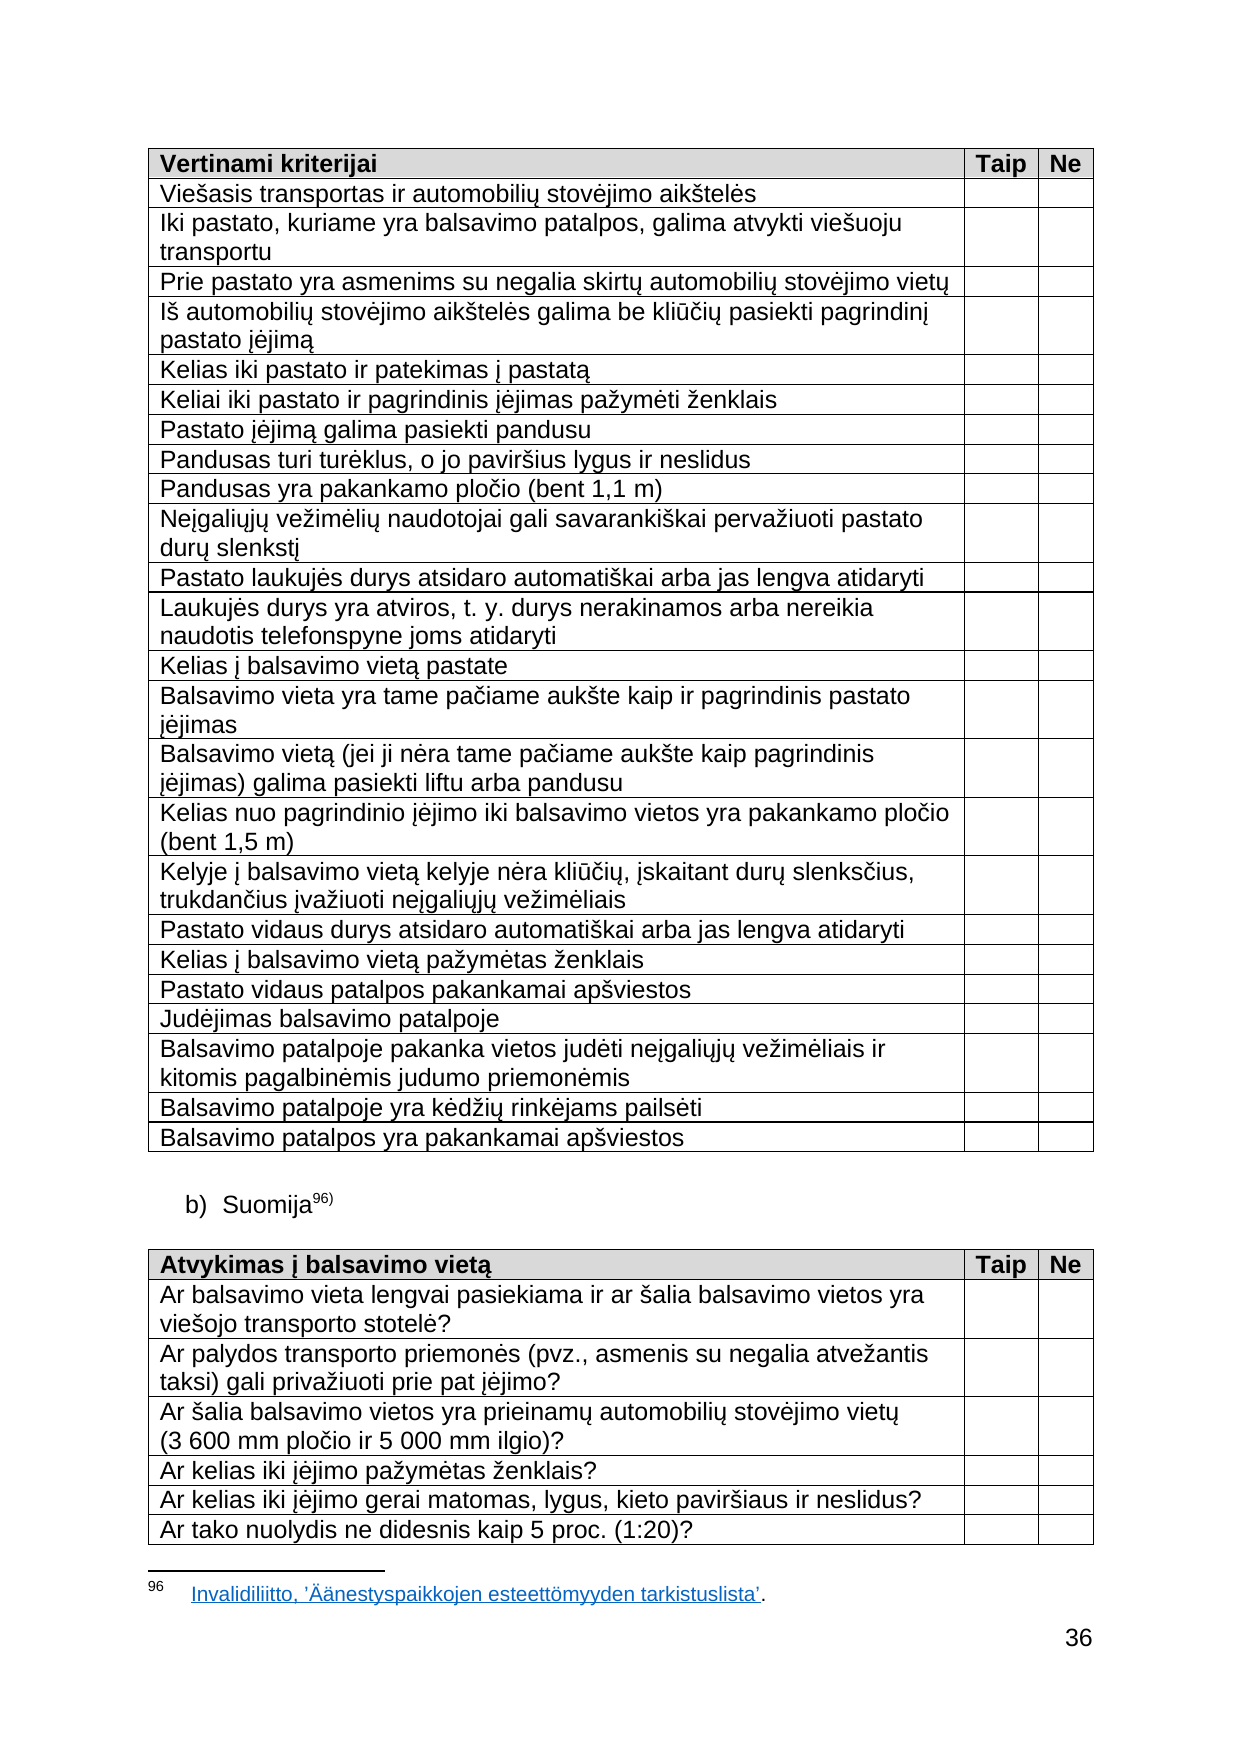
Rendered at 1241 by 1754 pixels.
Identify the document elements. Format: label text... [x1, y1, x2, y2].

table_cell [1039, 681, 1093, 738]
table_cell [965, 445, 1038, 473]
table_cell Prie pastato yra asmenims su negalia skirtų automobilių stovėjimo vietų [149, 267, 964, 296]
table_header Vertinami kriterijai [149, 149, 964, 177]
table_cell Balsavimo patalpoje yra kėdžių rinkėjams pailsėti [149, 1093, 964, 1121]
table_cell Ar tako nuolydis ne didesnis kaip 5 proc. (1:20)? [149, 1515, 964, 1544]
table_cell Iki pastato, kuriame yra balsavimo patalpos, galima atvykti viešuoju transportu [149, 208, 964, 266]
table_cell [965, 1004, 1038, 1033]
table_cell [965, 355, 1038, 384]
table_cell [965, 1339, 1038, 1396]
table_cell Pastato įėjimą galima pasiekti pandusu [149, 415, 964, 443]
table_cell [965, 208, 1038, 266]
table_cell Viešasis transportas ir automobilių stovėjimo aikštelės [149, 179, 964, 207]
table_cell [1039, 593, 1093, 650]
table_cell Kelias į balsavimo vietą pažymėtas ženklais [149, 945, 964, 973]
table_cell Kelias iki pastato ir patekimas į pastatą [149, 355, 964, 384]
table_cell [965, 415, 1038, 443]
table_cell [1039, 1123, 1093, 1151]
table_cell Keliai iki pastato ir pagrindinis įėjimas pažymėti ženklais [149, 385, 964, 414]
table_header Ne [1039, 1250, 1093, 1279]
table_cell [1039, 856, 1093, 914]
table_cell [1039, 297, 1093, 354]
table_cell [1039, 445, 1093, 473]
table_cell [1039, 1486, 1093, 1514]
table_cell [965, 179, 1038, 207]
table_cell [1039, 798, 1093, 855]
table_cell Ar kelias iki įėjimo gerai matomas, lygus, kieto paviršiaus ir neslidus? [149, 1486, 964, 1514]
table_cell [1039, 1093, 1093, 1121]
table_cell Iš automobilių stovėjimo aikštelės galima be kliūčių pasiekti pagrindinį pastato įėjimą [149, 297, 964, 354]
table_header Taip [965, 149, 1038, 177]
table_cell [1039, 1280, 1093, 1338]
table_cell [965, 945, 1038, 973]
table_cell [965, 1456, 1038, 1484]
table_cell [1039, 1339, 1093, 1396]
table_cell [965, 739, 1038, 797]
table_cell [965, 593, 1038, 650]
table_cell [1039, 385, 1093, 414]
table_cell Pastato vidaus durys atsidaro automatiškai arba jas lengva atidaryti [149, 915, 964, 944]
table_cell [965, 1034, 1038, 1092]
table_cell [965, 651, 1038, 680]
table_cell [1039, 975, 1093, 1003]
table_cell [1039, 267, 1093, 296]
table_cell Pandusas turi turėklus, o jo paviršius lygus ir neslidus [149, 445, 964, 473]
table_cell [1039, 504, 1093, 562]
table_cell Kelias nuo pagrindinio įėjimo iki balsavimo vietos yra pakankamo pločio (bent 1,5 m) [149, 798, 964, 855]
table_cell [965, 474, 1038, 503]
table_cell [1039, 1515, 1093, 1544]
table_cell Balsavimo patalpos yra pakankamai apšviestos [149, 1123, 964, 1151]
table_cell [1039, 1034, 1093, 1092]
table_cell [1039, 945, 1093, 973]
table_cell Kelias į balsavimo vietą pastate [149, 651, 964, 680]
table_cell Laukujės durys yra atviros, t. y. durys nerakinamos arba nereikia naudotis telefonspyne joms atidaryti [149, 593, 964, 650]
table_cell [965, 1093, 1038, 1121]
table_cell Judėjimas balsavimo patalpoje [149, 1004, 964, 1033]
table_cell [1039, 355, 1093, 384]
table_cell [965, 1123, 1038, 1151]
list Suomija) [185, 1190, 1092, 1218]
table_cell [965, 563, 1038, 591]
table_cell Balsavimo vietą (jei ji nėra tame pačiame aukšte kaip pagrindinis įėjimas) galima pasiekti liftu arba pandusu [149, 739, 964, 797]
table_cell [1039, 1456, 1093, 1484]
table_cell Pandusas yra pakankamo pločio (bent 1,1 m) [149, 474, 964, 503]
table_cell [965, 1397, 1038, 1455]
table_cell Neįgaliųjų vežimėlių naudotojai gali savarankiškai pervažiuoti pastato durų slenkstį [149, 504, 964, 562]
table_header Taip [965, 1250, 1038, 1279]
table_cell [965, 915, 1038, 944]
table_cell [965, 856, 1038, 914]
table_cell Ar šalia balsavimo vietos yra prieinamų automobilių stovėjimo vietų (3 600 mm pločio ir 5 000 mm ilgio)? [149, 1397, 964, 1455]
table_cell [1039, 739, 1093, 797]
table_header Atvykimas į balsavimo vietą [149, 1250, 964, 1279]
table_cell [965, 267, 1038, 296]
table_cell Ar palydos transporto priemonės (pvz., asmenis su negalia atvežantis taksi) gali privažiuoti prie pat įėjimo? [149, 1339, 964, 1396]
table_cell [965, 1280, 1038, 1338]
table_cell Kelyje į balsavimo vietą kelyje nėra kliūčių, įskaitant durų slenksčius, trukdančius įvažiuoti neįgaliųjų vežimėliais [149, 856, 964, 914]
table_cell [965, 975, 1038, 1003]
table_cell Balsavimo patalpoje pakanka vietos judėti neįgaliųjų vežimėliais ir kitomis pagalbinėmis judumo priemonėmis [149, 1034, 964, 1092]
table_cell [965, 1515, 1038, 1544]
table_cell [965, 798, 1038, 855]
table_cell [1039, 415, 1093, 443]
table_cell Pastato vidaus patalpos pakankamai apšviestos [149, 975, 964, 1003]
table_cell [1039, 208, 1093, 266]
table_cell [1039, 1397, 1093, 1455]
table_cell [1039, 563, 1093, 591]
table_cell [965, 1486, 1038, 1514]
table_cell [965, 681, 1038, 738]
table_cell [965, 385, 1038, 414]
table_cell Balsavimo vieta yra tame pačiame aukšte kaip ir pagrindinis pastato įėjimas [149, 681, 964, 738]
table_cell [965, 297, 1038, 354]
table_cell [1039, 1004, 1093, 1033]
table_cell Ar balsavimo vieta lengvai pasiekiama ir ar šalia balsavimo vietos yra viešojo transporto stotelė? [149, 1280, 964, 1338]
table_cell Ar kelias iki įėjimo pažymėtas ženklais? [149, 1456, 964, 1484]
table_cell Pastato laukujės durys atsidaro automatiškai arba jas lengva atidaryti [149, 563, 964, 591]
table_cell [965, 504, 1038, 562]
table_cell [1039, 474, 1093, 503]
table_cell [1039, 915, 1093, 944]
table_cell [1039, 651, 1093, 680]
table_header Ne [1039, 149, 1093, 177]
table_cell [1039, 179, 1093, 207]
